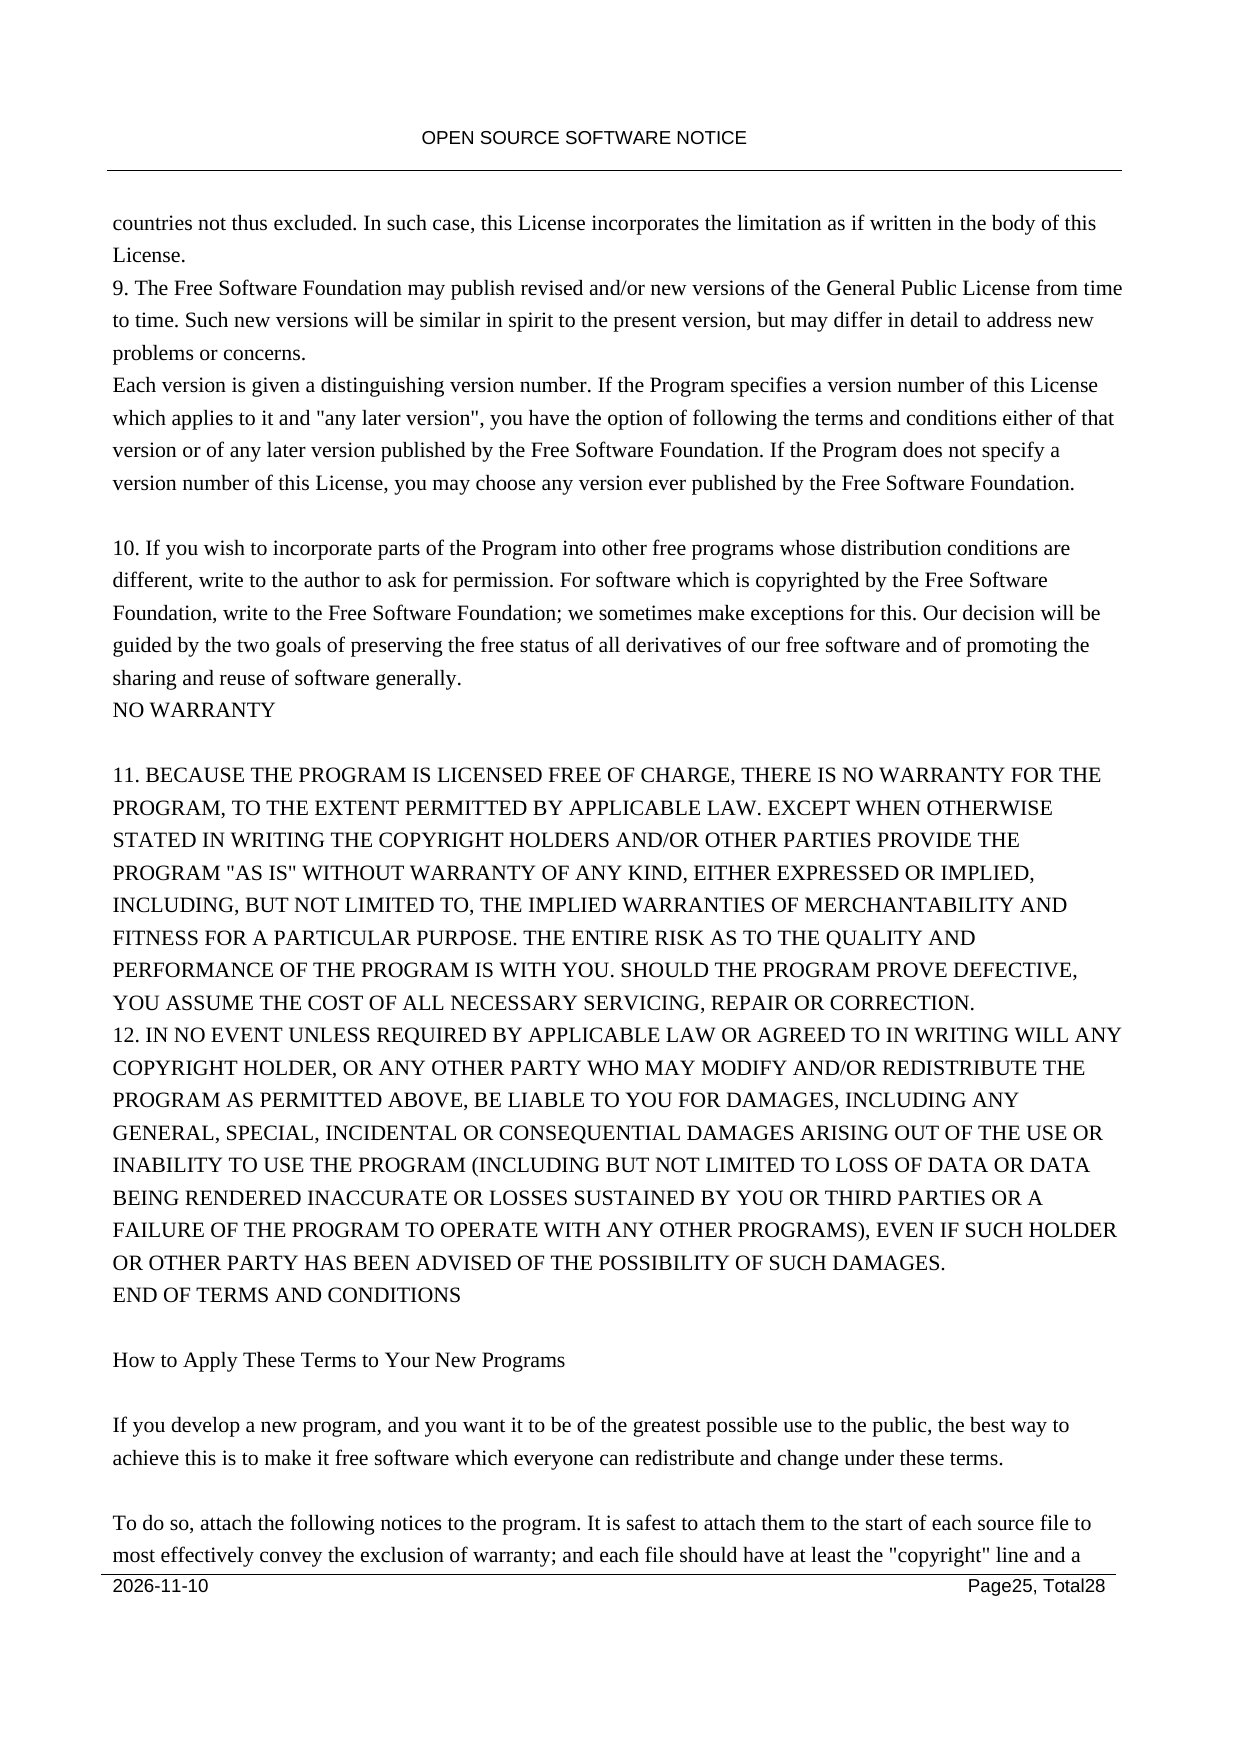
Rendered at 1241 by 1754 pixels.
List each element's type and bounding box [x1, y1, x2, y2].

text [112, 206, 1128, 1571]
